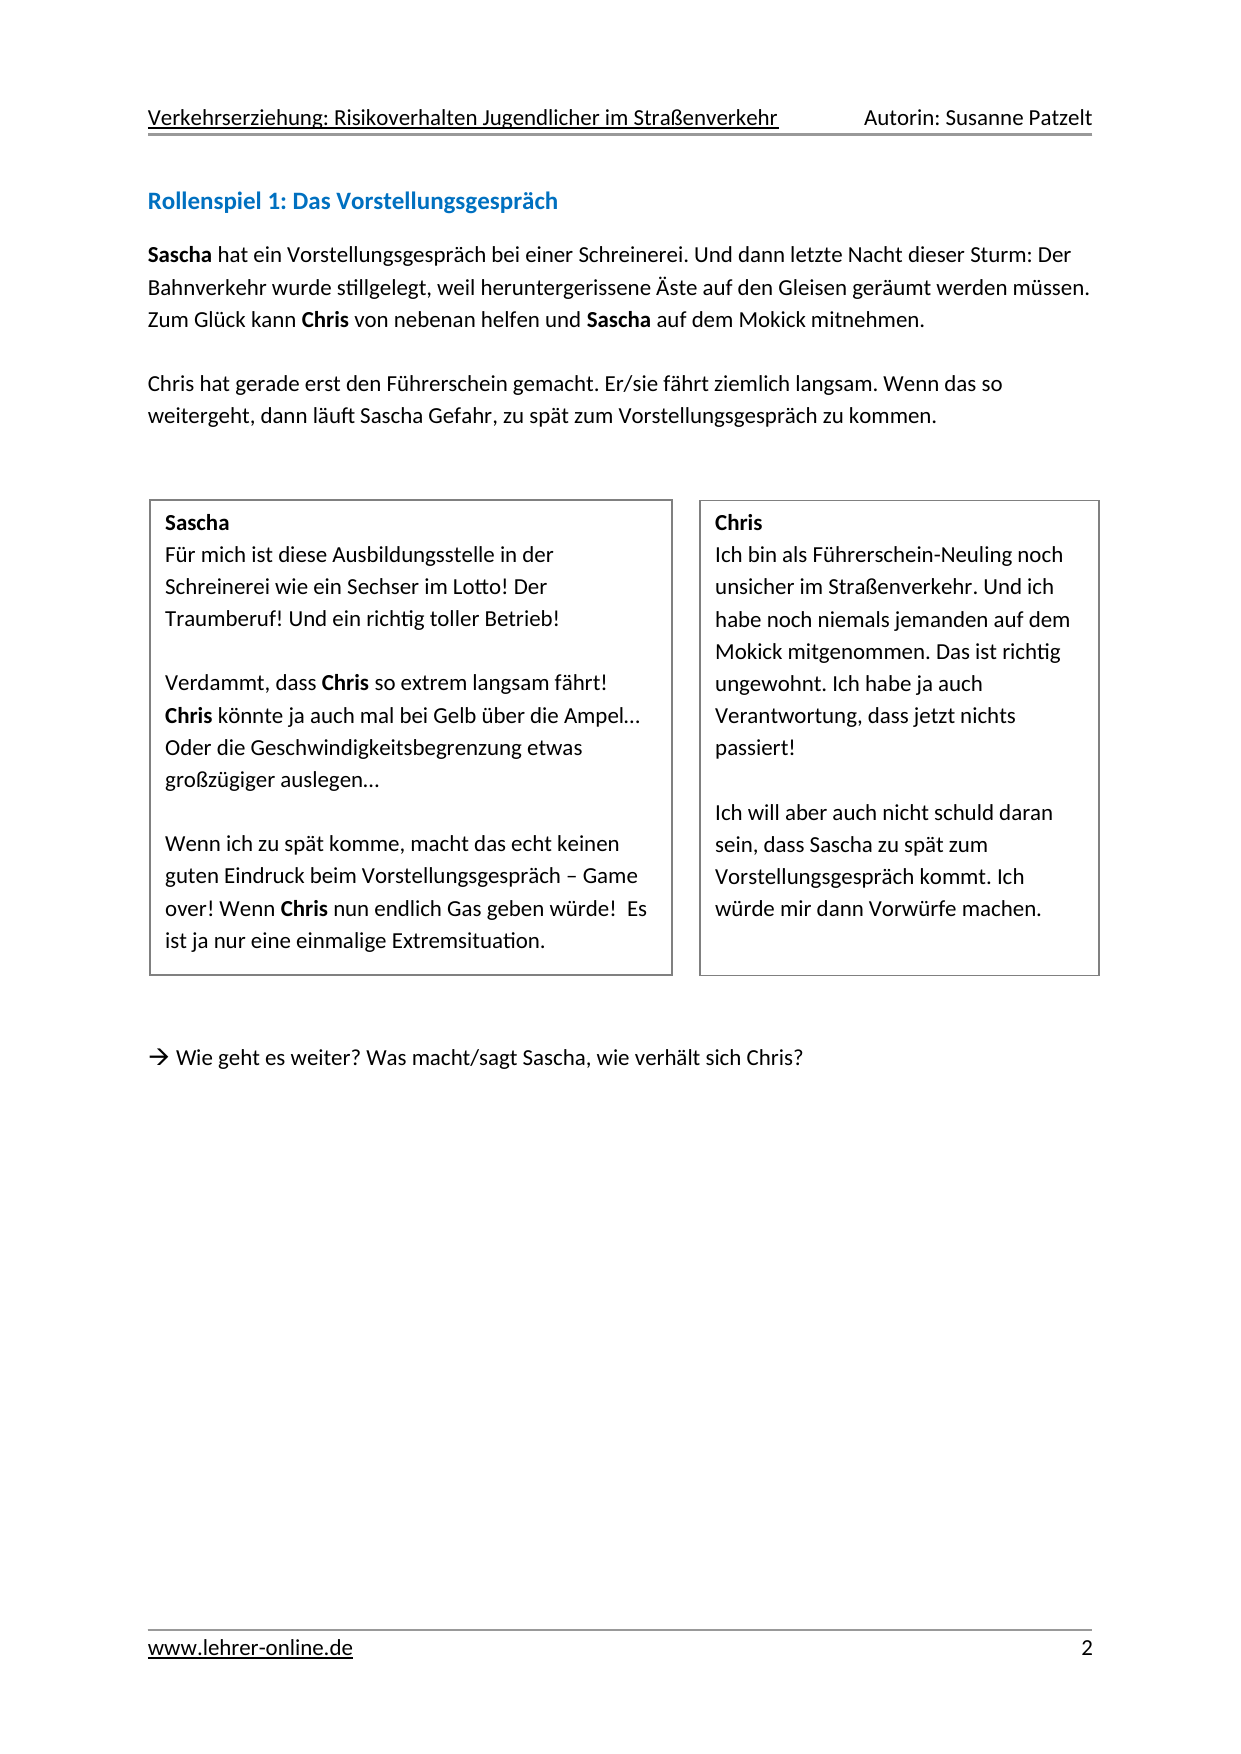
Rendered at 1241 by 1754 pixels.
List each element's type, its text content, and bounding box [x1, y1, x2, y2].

text Sascha hat ein Vorstellungsgespräch bei einer Schreinerei. Und dann letzte Nacht dieser Sturm: Der Bahnverkehr wurde stillgelegt, weil heruntergerissene Äste auf den Gleisen geräumt werden müssen. Zum Glück kann Chris von nebenan helfen und Sascha auf dem Mokick mitnehmen. [148, 241, 1092, 333]
text Wie geht es weiter? Was macht/sagt Sascha, wie verhält sich Chris? [148, 1043, 1092, 1071]
text Rollenspiel 1: Das Vorstellungsgespräch [148, 185, 1092, 215]
text Chris hat gerade erst den Führerschein gemacht. Er/sie fährt ziemlich langsam. Wenn das so weitergeht, dann läuft Sascha Gefahr, zu spät zum Vorstellungsgespräch zu kommen. [148, 369, 1092, 429]
